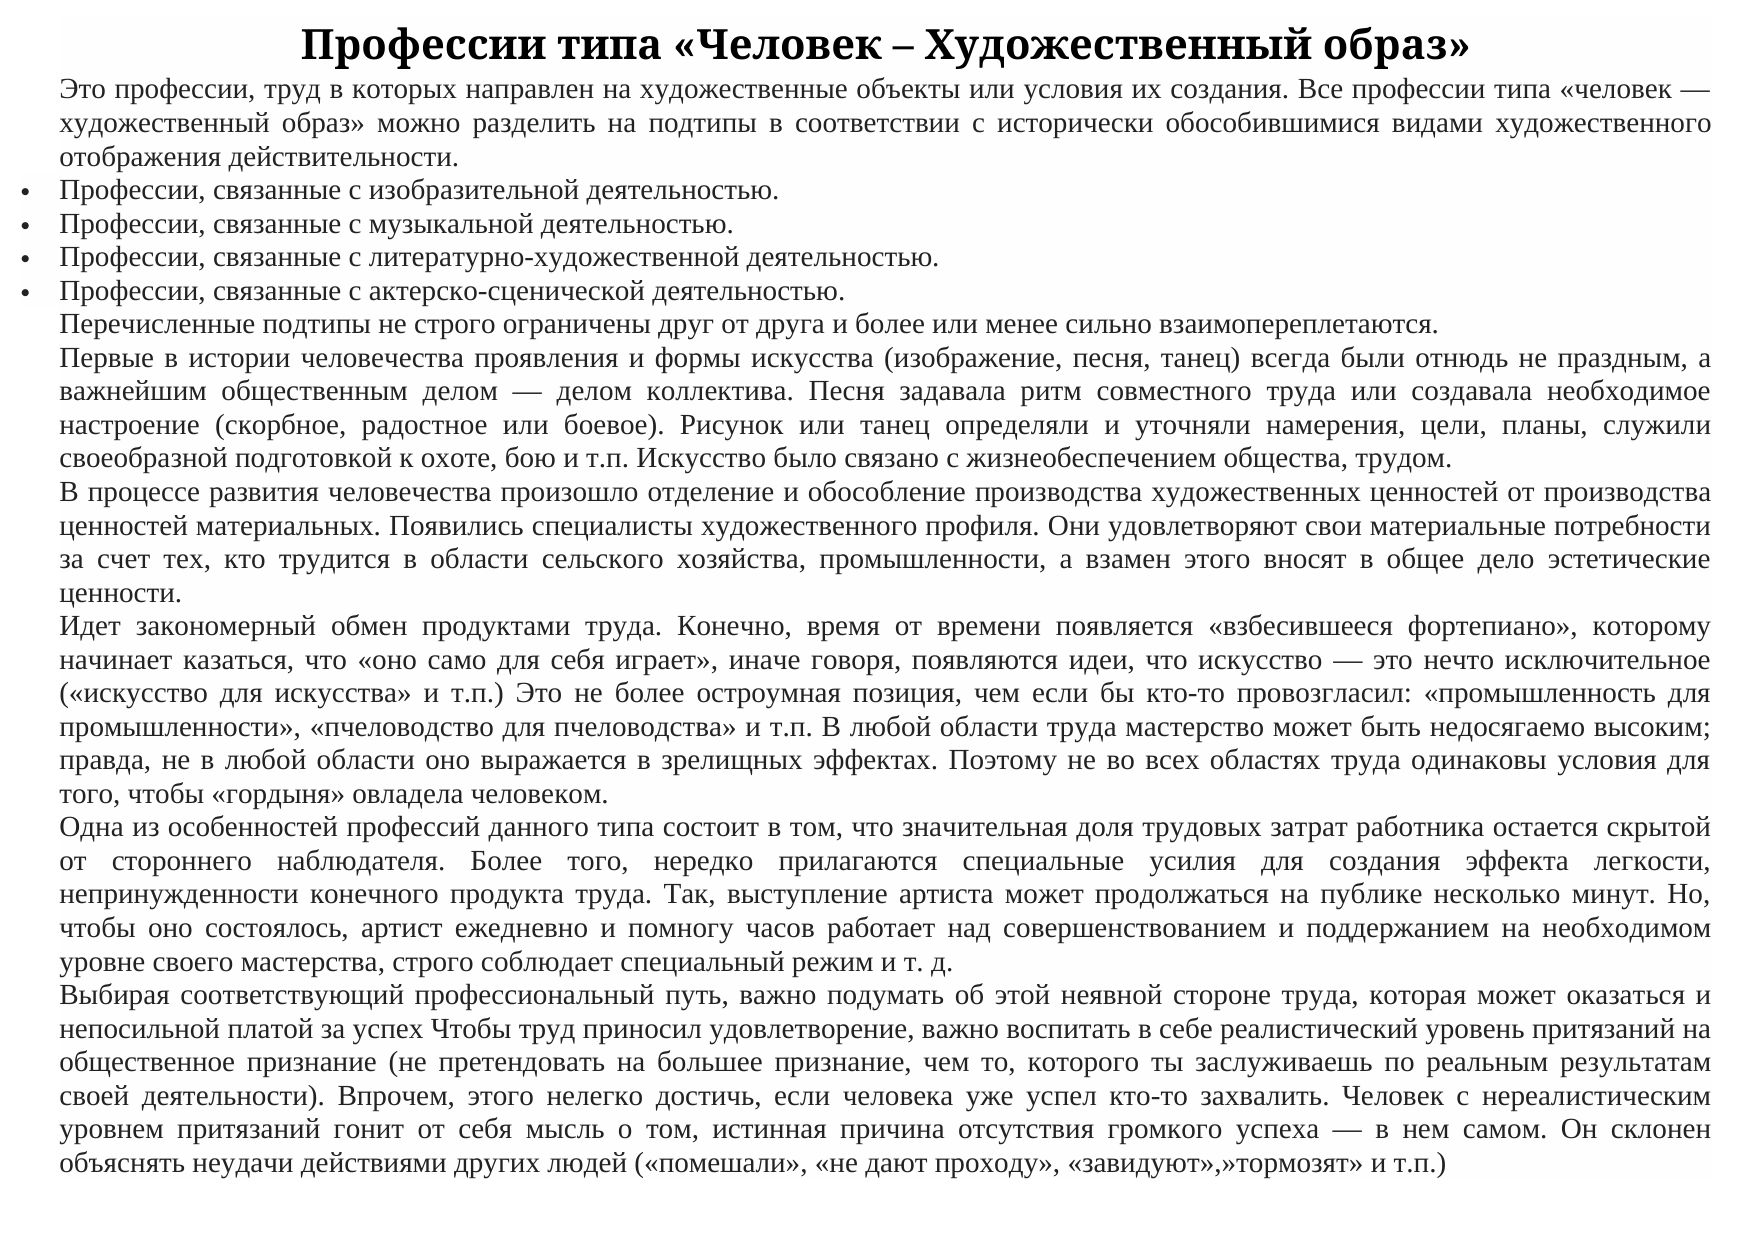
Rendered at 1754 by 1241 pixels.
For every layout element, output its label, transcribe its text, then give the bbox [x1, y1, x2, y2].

list Профессии, связанные с изобразительной деятельностью. [22, 172, 1713, 206]
text Идет закономерный обмен продуктами труда. Конечно, время от времени появляется «взбесившееся фортепиано», которому начинает казаться, что «оно само для себя играет», иначе говоря, появляются идеи, что искусство — это нечто исключительное («искусство для искусства» и т.п.) Это не более остроумная позиция, чем если бы кто-то провозгласил: «промышленность для промышленности», «пчеловодство для пчеловодства» и т.п. В любой области труда мастерство может быть недосягаемо высоким; правда, не в любой области оно выражается в зрелищных эффектах. Поэтому не во всех областях труда одинаковы условия для того, чтобы «гордыня» овладела человеком. [59, 608, 1713, 809]
text В процессе развития человечества произошло отделение и обособление производства художественных ценностей от производства ценностей материальных. Появились специалисты художественного профиля. Они удовлетворяют свои материальные потребности за счет тех, кто трудится в области сельского хозяйства, промышленности, а взамен этого вносят в общее дело эстетические ценности. [59, 474, 1713, 608]
text Выбирая соответствующий профессиональный путь, важно подумать об этой неявной стороне труда, которая может оказаться и непосильной платой за успех Чтобы труд приносил удовлетворение, важно воспитать в себе реалистический уровень притязаний на общественное признание (не претендовать на большее признание, чем то, которого ты заслуживаешь по реальным результатам своей деятельности). Впрочем, этого нелегко достичь, если человека уже успел кто-то захвалить. Человек с нереалистическим уровнем притязаний гонит от себя мысль о том, истинная причина отсутствия громкого успеха — в нем самом. Он склонен объяснять неудачи действиями других людей («помешали», «не дают проходу», «завидуют»,»тормозят» и т.п.) [59, 977, 1713, 1178]
list Профессии, связанные с музыкальной деятельностью. [22, 206, 1713, 239]
text Одна из особенностей профессий данного типа состоит в том, что значительная доля трудовых затрат работника остается скрытой от стороннего наблюдателя. Более того, нередко прилагаются специальные усилия для создания эффекта легкости, непринужденности конечного продукта труда. Так, выступление артиста может продолжаться на публике несколько минут. Но, чтобы оно состоялось, артист ежедневно и помногу часов работает над совершенствованием и поддержанием на необходимом уровне своего мастерства, строго соблюдает специальный режим и т. д. [59, 809, 1713, 977]
text Это профессии, труд в которых направлен на художественные объекты или условия их создания. Все профессии типа «человек — художественный образ» можно разделить на подтипы в соответствии с исторически обособившимися видами художественного отображения действительности. [59, 72, 1713, 172]
text Перечисленные подтипы не строго ограничены друг от друга и более или менее сильно взаимопереплетаются. [59, 306, 1713, 340]
text Профессии типа «Человек – Художественный образ» [59, 15, 1713, 72]
list Профессии, связанные с литературно-художественной деятельностью. [22, 239, 1713, 273]
list Профессии, связанные с актерско-сценической деятельностью. [22, 273, 1713, 306]
text Первые в истории человечества проявления и формы искусства (изображение, песня, танец) всегда были отнюдь не праздным, а важнейшим общественным делом — делом коллектива. Песня задавала ритм совместного труда или создавала необходимое настроение (скорбное, радостное или боевое). Рисунок или танец определяли и уточняли намерения, цели, планы, служили своеобразной подготовкой к охоте, бою и т.п. Искусство было связано с жизнеобеспечением общества, трудом. [59, 340, 1713, 474]
